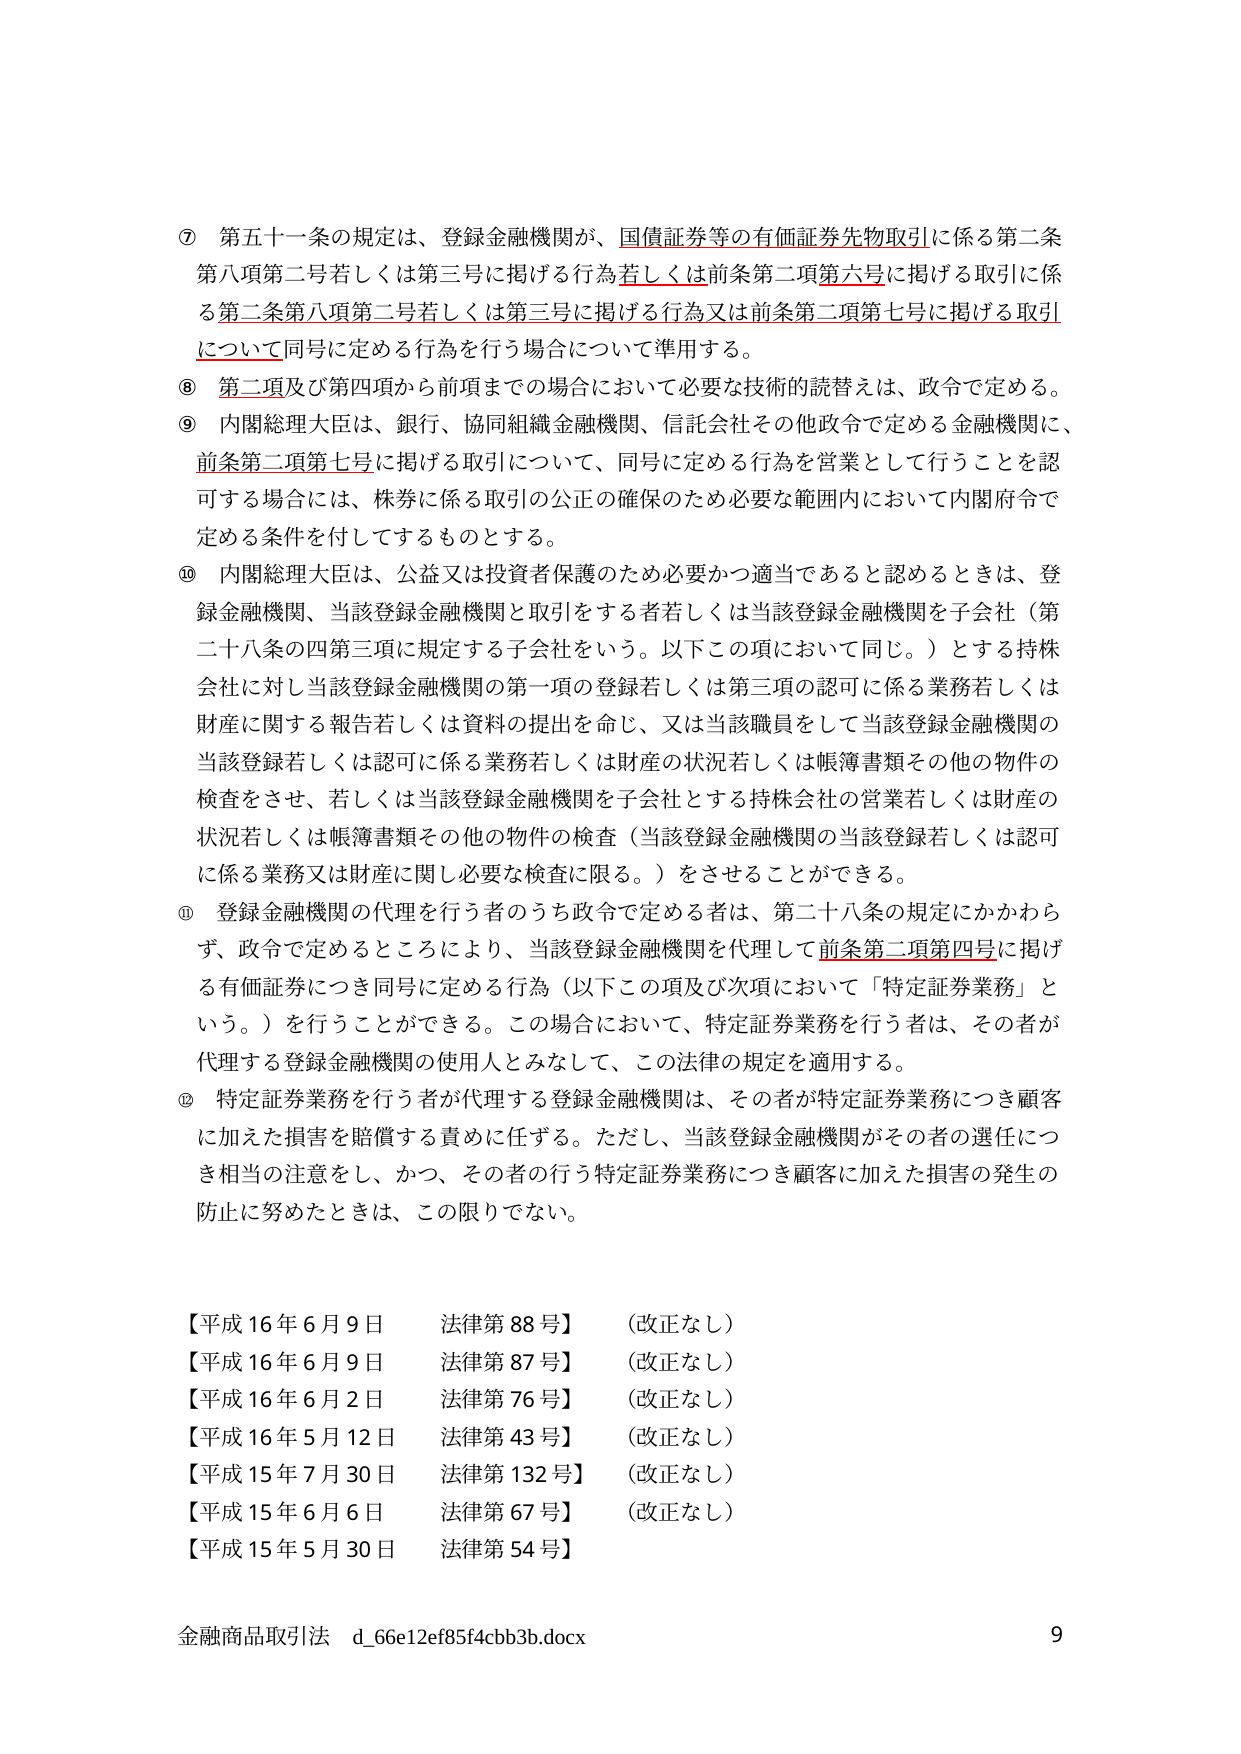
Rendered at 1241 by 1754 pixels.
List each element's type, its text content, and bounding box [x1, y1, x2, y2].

text 【平成16年6月9日 法律第88号】 （改正なし） [177, 1304, 1063, 1342]
text 【平成15年6月6日 法律第67号】 （改正なし） [177, 1492, 1063, 1529]
text ⑦ 第五十一条の規定は、登録金融機関が、国債証券等の有価証券先物取引に係る第二条第八項第二号若しくは第三号に掲げる行為若しくは前条第二項第六号に掲げる取引に係る第二条第八項第二号若しくは第三号に掲げる行為又は前条第二項第七号に掲げる取引について同号に定める行為を行う場合について準用する。 [177, 217, 1063, 367]
text ⑧ 第二項及び第四項から前項までの場合において必要な技術的読替えは、政令で定める。 [177, 367, 1063, 404]
text 【平成15年7月30日 法律第132号】 （改正なし） [177, 1454, 1063, 1492]
text ⑨ 内閣総理大臣は、銀行、協同組織金融機関、信託会社その他政令で定める金融機関に、前条第二項第七号に掲げる取引について、同号に定める行為を営業として行うことを認可する場合には、株券に係る取引の公正の確保のため必要な範囲内において内閣府令で定める条件を付してするものとする。 [177, 404, 1063, 554]
text 【平成16年6月2日 法律第76号】 （改正なし） [177, 1379, 1063, 1417]
text 【平成15年5月30日 法律第54号】 [177, 1529, 1063, 1567]
text 【平成16年6月9日 法律第87号】 （改正なし） [177, 1342, 1063, 1379]
text 【平成16年5月12日 法律第43号】 （改正なし） [177, 1417, 1063, 1454]
text ⑫ 特定証券業務を行う者が代理する登録金融機関は、その者が特定証券業務につき顧客に加えた損害を賠償する責めに任ずる。ただし、当該登録金融機関がその者の選任につき相当の注意をし、かつ、その者の行う特定証券業務につき顧客に加えた損害の発生の防止に努めたときは、この限りでない。 [177, 1079, 1063, 1229]
text ⑩ 内閣総理大臣は、公益又は投資者保護のため必要かつ適当であると認めるときは、登録金融機関、当該登録金融機関と取引をする者若しくは当該登録金融機関を子会社（第二十八条の四第三項に規定する子会社をいう。以下この項において同じ。）とする持株会社に対し当該登録金融機関の第一項の登録若しくは第三項の認可に係る業務若しくは財産に関する報告若しくは資料の提出を命じ、又は当該職員をして当該登録金融機関の当該登録若しくは認可に係る業務若しくは財産の状況若しくは帳簿書類その他の物件の検査をさせ、若しくは当該登録金融機関を子会社とする持株会社の営業若しくは財産の状況若しくは帳簿書類その他の物件の検査（当該登録金融機関の当該登録若しくは認可に係る業務又は財産に関し必要な検査に限る。）をさせることができる。 [177, 554, 1063, 892]
text ⑪ 登録金融機関の代理を行う者のうち政令で定める者は、第二十八条の規定にかかわらず、政令で定めるところにより、当該登録金融機関を代理して前条第二項第四号に掲げる有価証券につき同号に定める行為（以下この項及び次項において「特定証券業務」という。）を行うことができる。この場合において、特定証券業務を行う者は、その者が代理する登録金融機関の使用人とみなして、この法律の規定を適用する。 [177, 892, 1063, 1079]
